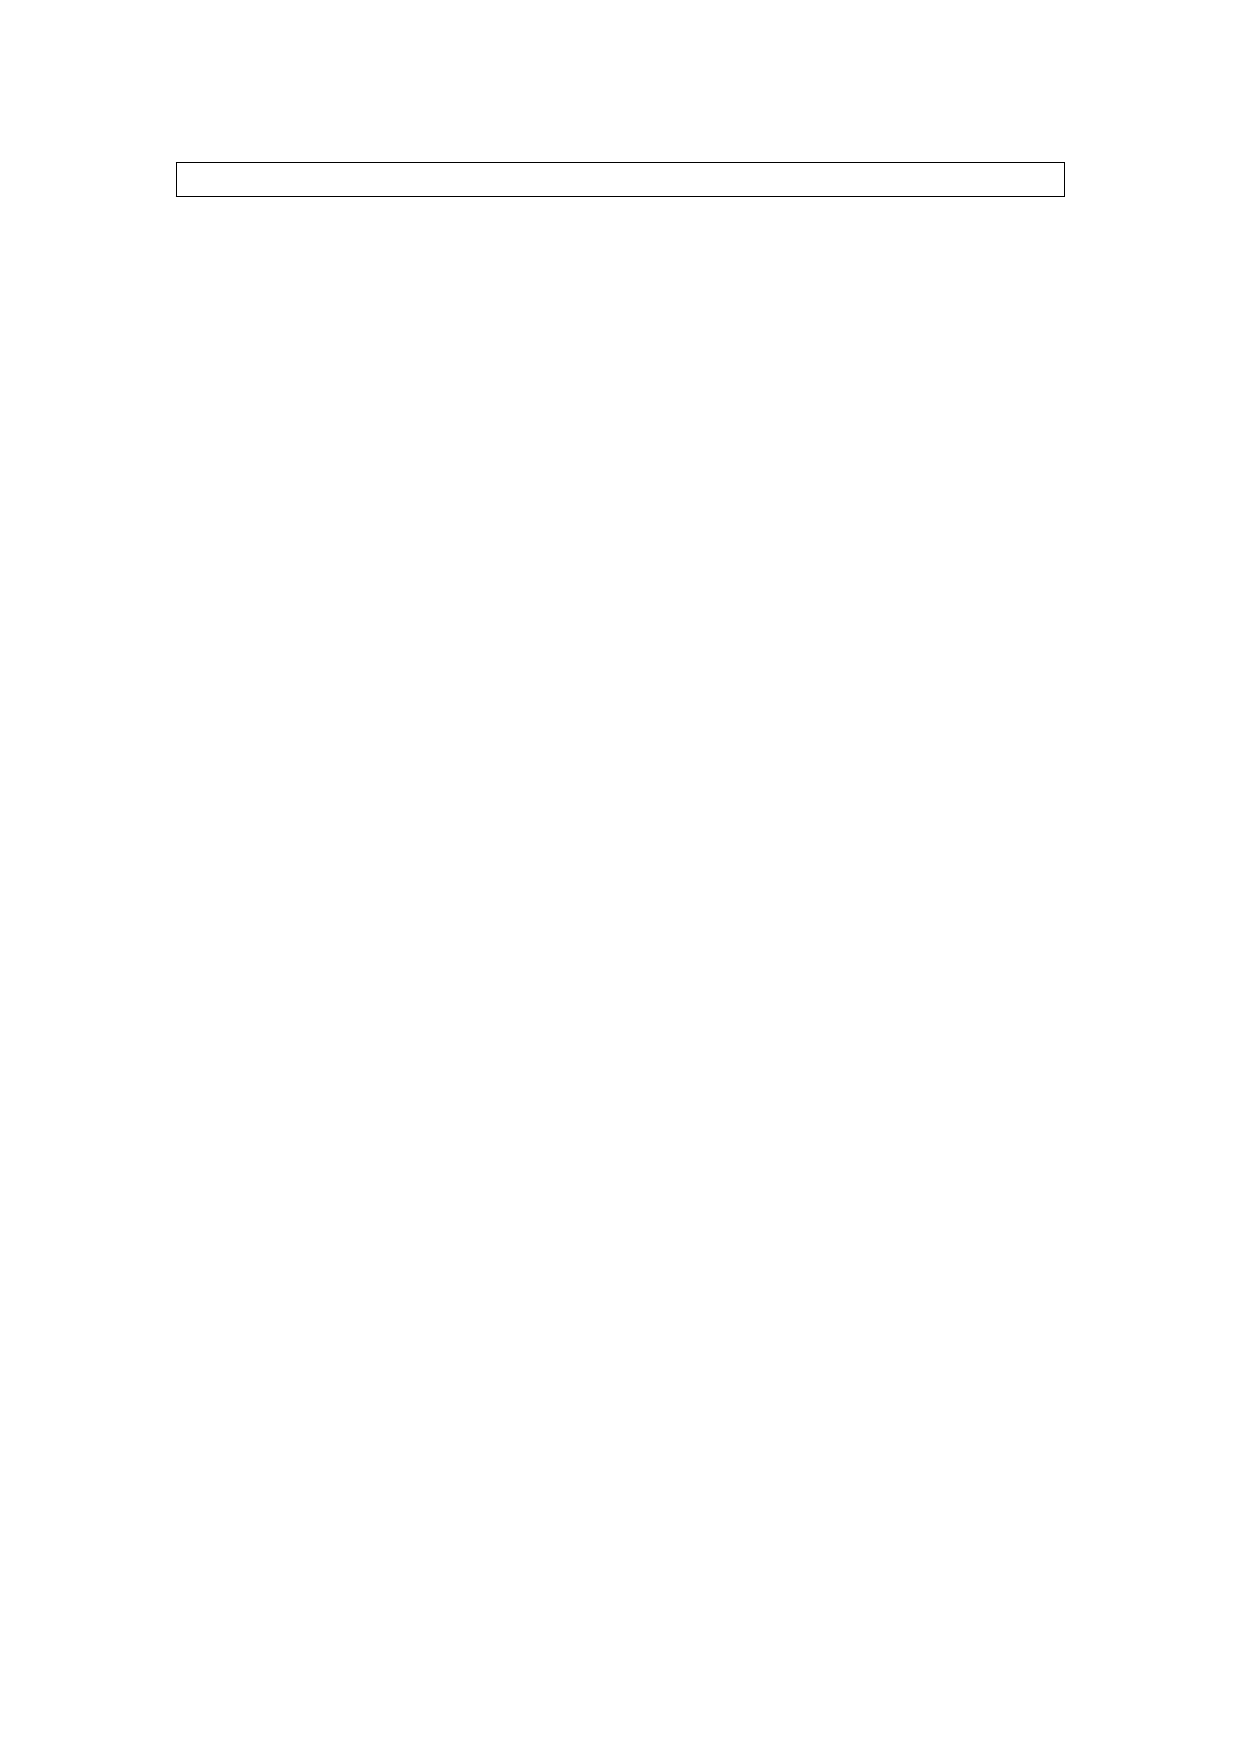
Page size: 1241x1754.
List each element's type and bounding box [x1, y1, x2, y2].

table_cell [177, 163, 1064, 196]
